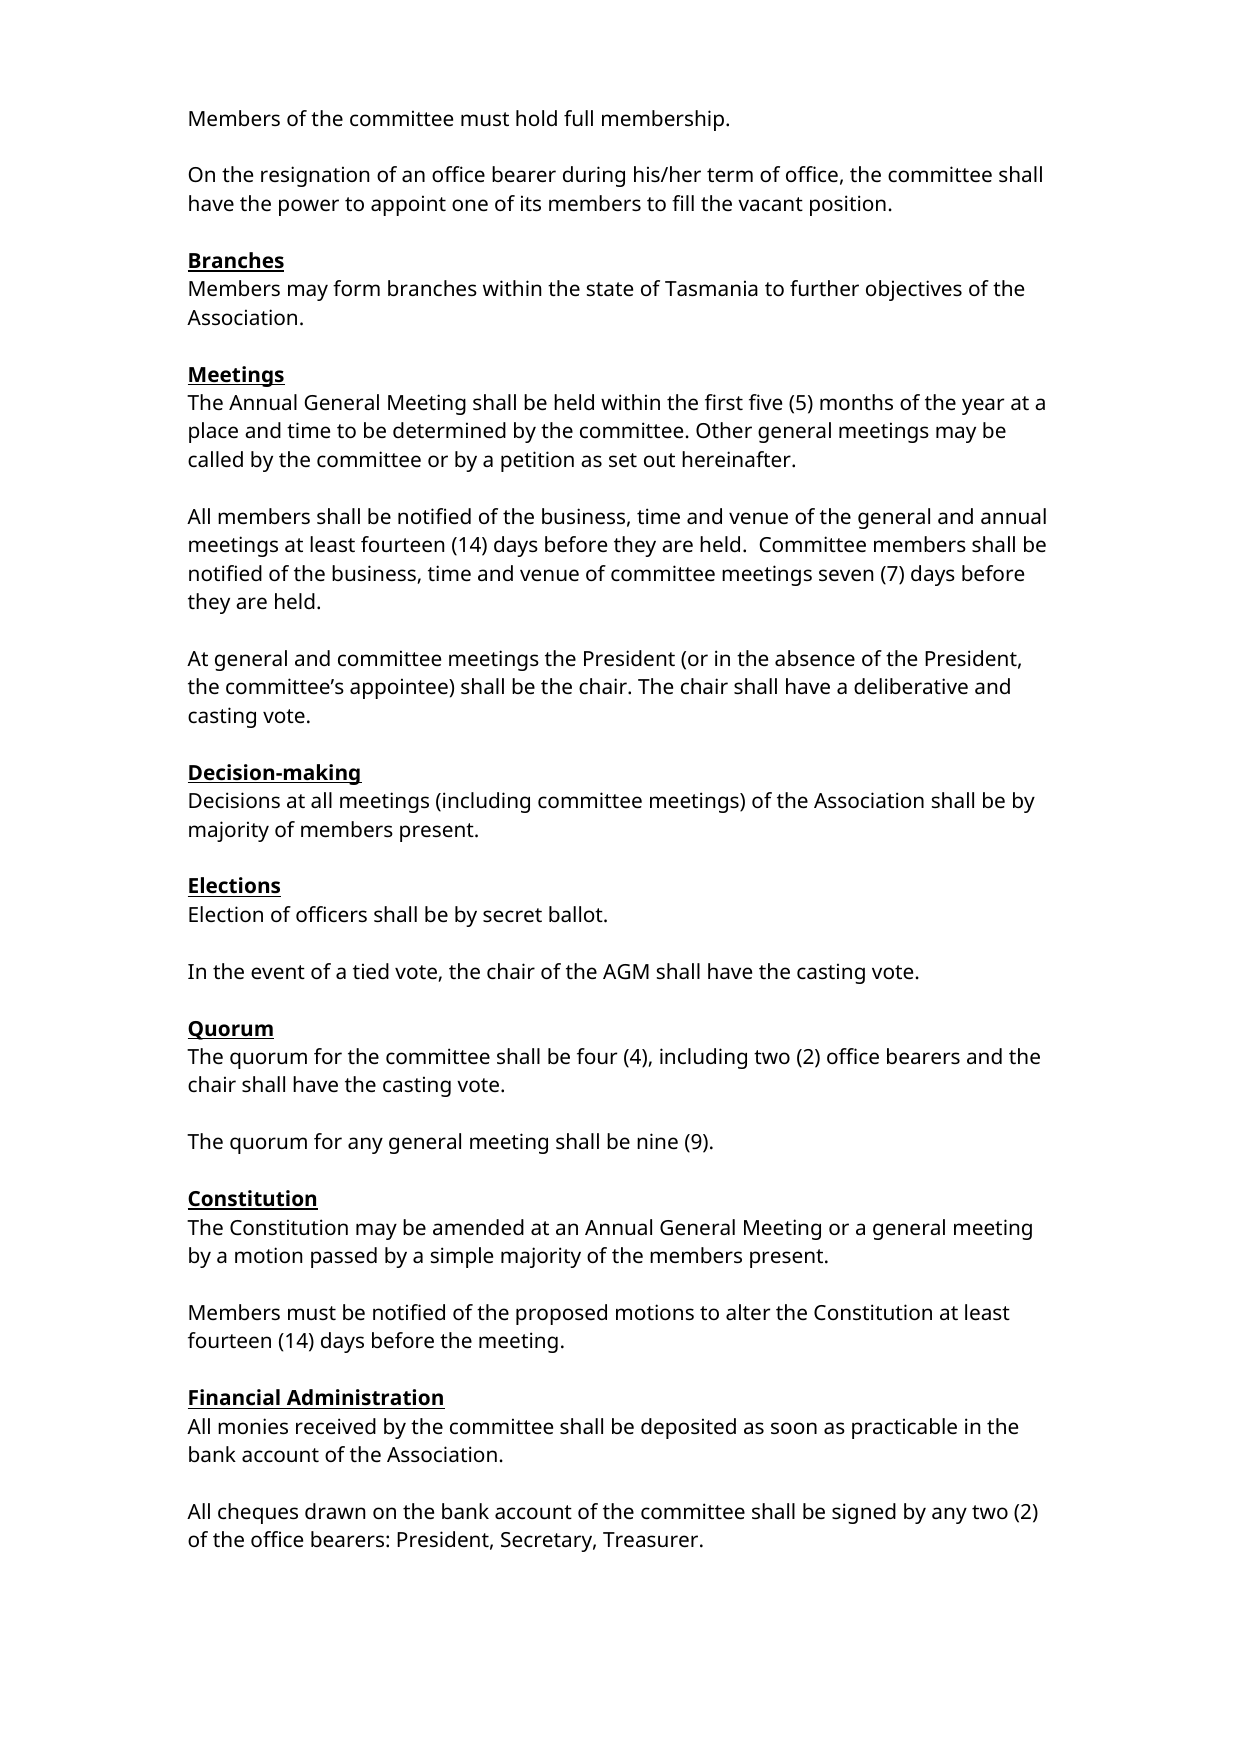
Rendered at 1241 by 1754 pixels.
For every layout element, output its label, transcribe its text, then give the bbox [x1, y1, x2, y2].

subtitle Meetings [187, 360, 1053, 388]
text Members may form branches within the state of to further objectives of the Association. [187, 274, 1053, 331]
text The Constitution may be amended at an Annual General Meeting or a general meeting by a motion passed by a simple majority of the members present. [187, 1213, 1053, 1270]
text Members of the committee must hold full membership. [187, 104, 1053, 132]
subtitle Decision-making [187, 758, 1053, 786]
text Members must be notified of the proposed motions to alter the Constitution at least fourteen (14) days before the meeting. [187, 1298, 1053, 1355]
text The Annual General Meeting shall be held within the first five (5) months of the year at a place and time to be determined by the committee. Other general meetings may be called by the committee or by a petition as set out hereinafter. [187, 388, 1053, 473]
text All monies received by the committee shall be deposited as soon as practicable in the bank account of the Association. [187, 1412, 1053, 1469]
text All cheques drawn on the bank account of the committee shall be signed by any two (2) of the office bearers: President, Secretary, Treasurer. [187, 1497, 1053, 1554]
text At general and committee meetings the President (or in the absence of the President, the committee’s appointee) shall be the chair. The chair shall have a deliberative and casting vote. [187, 644, 1053, 729]
text Election of officers shall be by secret ballot. [187, 900, 1053, 928]
text On the resignation of an office bearer during his/her term of office, the committee shall have the power to appoint one of its members to fill the vacant position. [187, 161, 1053, 217]
text All members shall be notified of the business, time and venue of the general and annual meetings at least fourteen (14) days before they are held. Committee members shall be notified of the business, time and venue of committee meetings seven (7) days before they are held. [187, 502, 1053, 616]
subtitle Constitution [187, 1184, 1053, 1213]
subtitle Elections [187, 872, 1053, 900]
text The quorum for any general meeting shall be nine (9). [187, 1127, 1053, 1156]
text In the event of a tied vote, the chair of the AGM shall have the casting vote. [187, 957, 1053, 985]
text Decisions at all meetings (including committee meetings) of the Association shall be by majority of members present. [187, 786, 1053, 843]
subtitle Quorum [187, 1014, 1053, 1042]
subtitle Branches [187, 246, 1053, 274]
subtitle Financial Administration [187, 1383, 1053, 1412]
text The quorum for the committee shall be four (4), including two (2) office bearers and the chair shall have the casting vote. [187, 1042, 1053, 1099]
